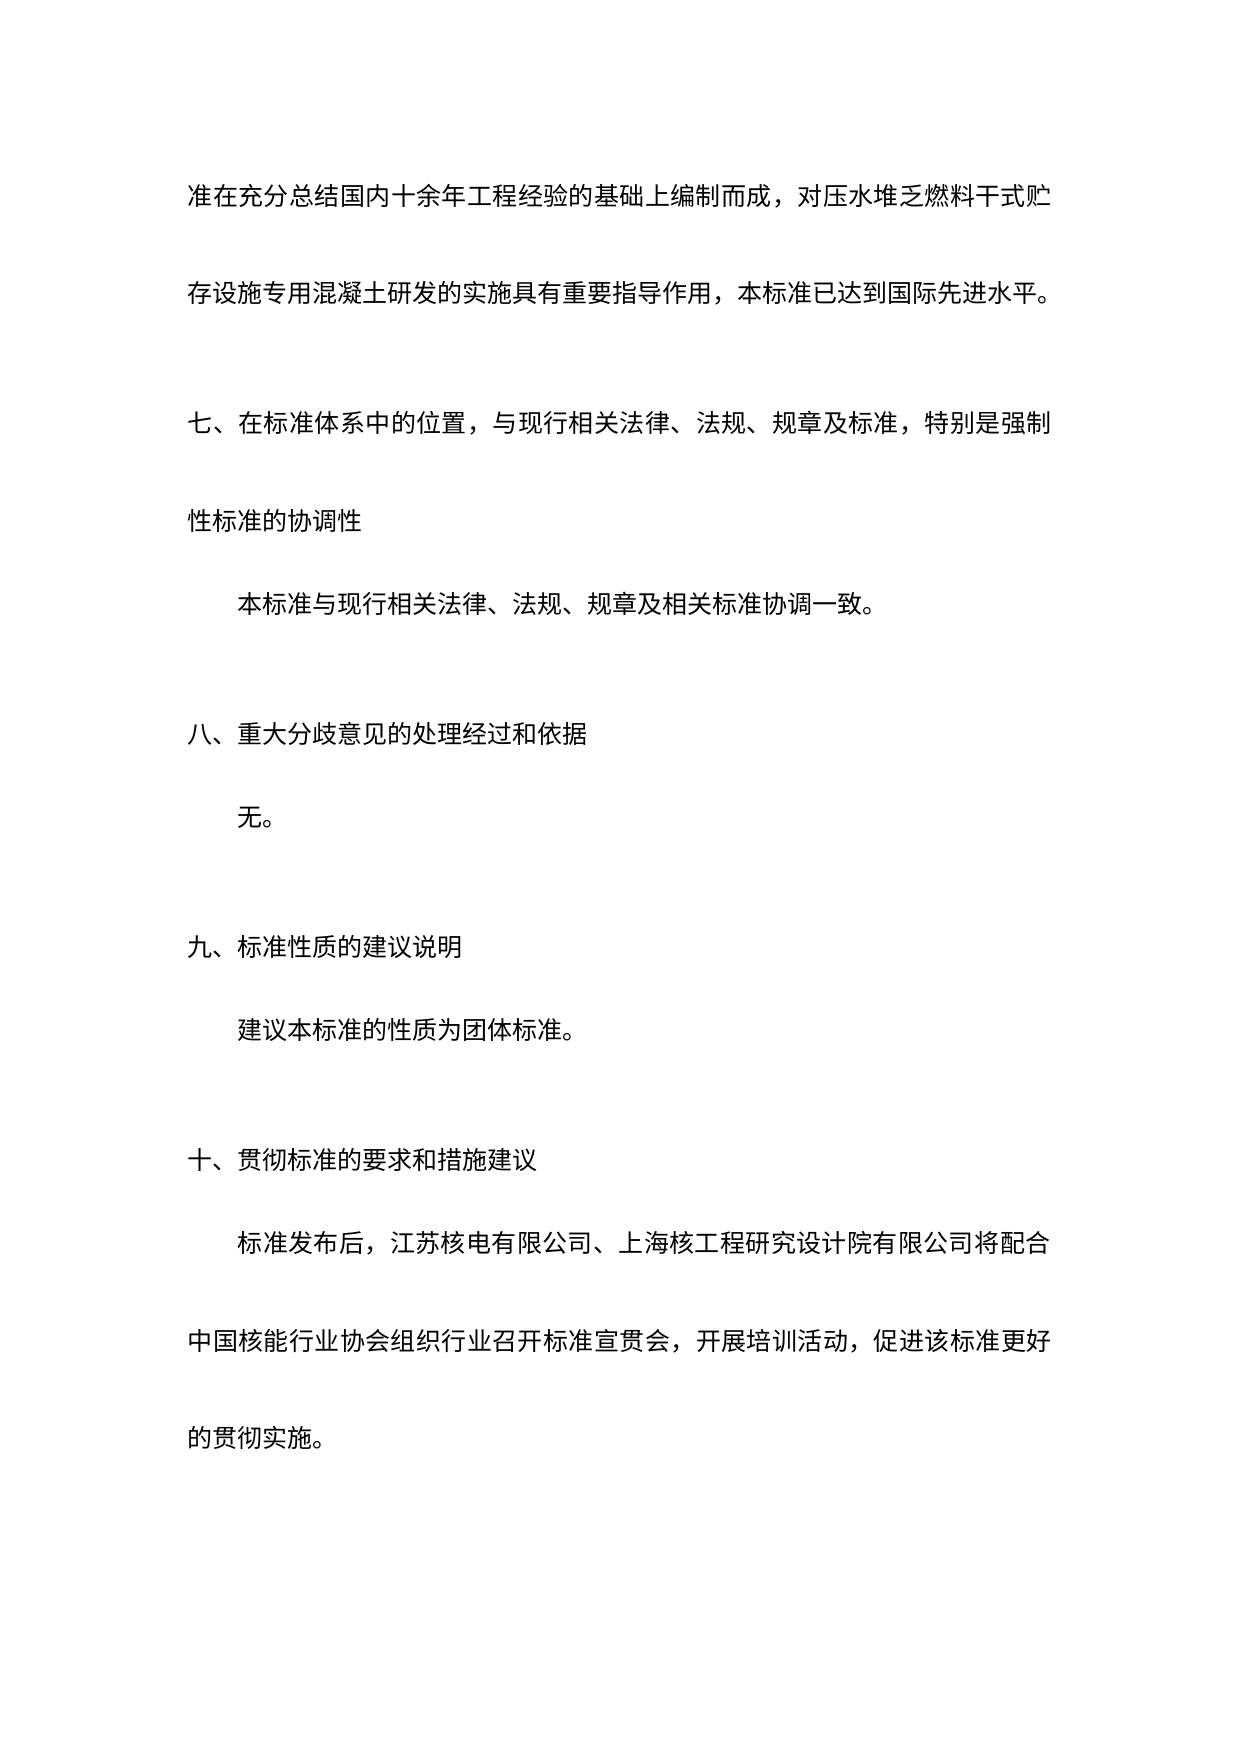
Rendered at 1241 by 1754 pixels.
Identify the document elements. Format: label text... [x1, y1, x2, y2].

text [187, 162, 1053, 324]
text 建议本标准的性质为团体标准。 [187, 996, 1053, 1061]
text 八、重大分歧意见的处理经过和依据 [187, 700, 1053, 765]
text 本标准与现行相关法律、法规、规章及相关标准协调一致。 [187, 570, 1053, 635]
text 无。 [187, 783, 1053, 848]
text 九、标准性质的建议说明 [187, 913, 1053, 978]
text 十、贯彻标准的要求和措施建议 [187, 1126, 1053, 1191]
text 七、在标准体系中的位置，与现行相关法律、法规、规章及标准，特别是强制性标准的协调性 [187, 389, 1053, 552]
text 标准发布后，江苏核电有限公司、上海核工程研究设计院有限公司将配合中国核能行业协会组织行业召开标准宣贯会，开展培训活动，促进该标准更好的贯彻实施。 [187, 1209, 1053, 1469]
